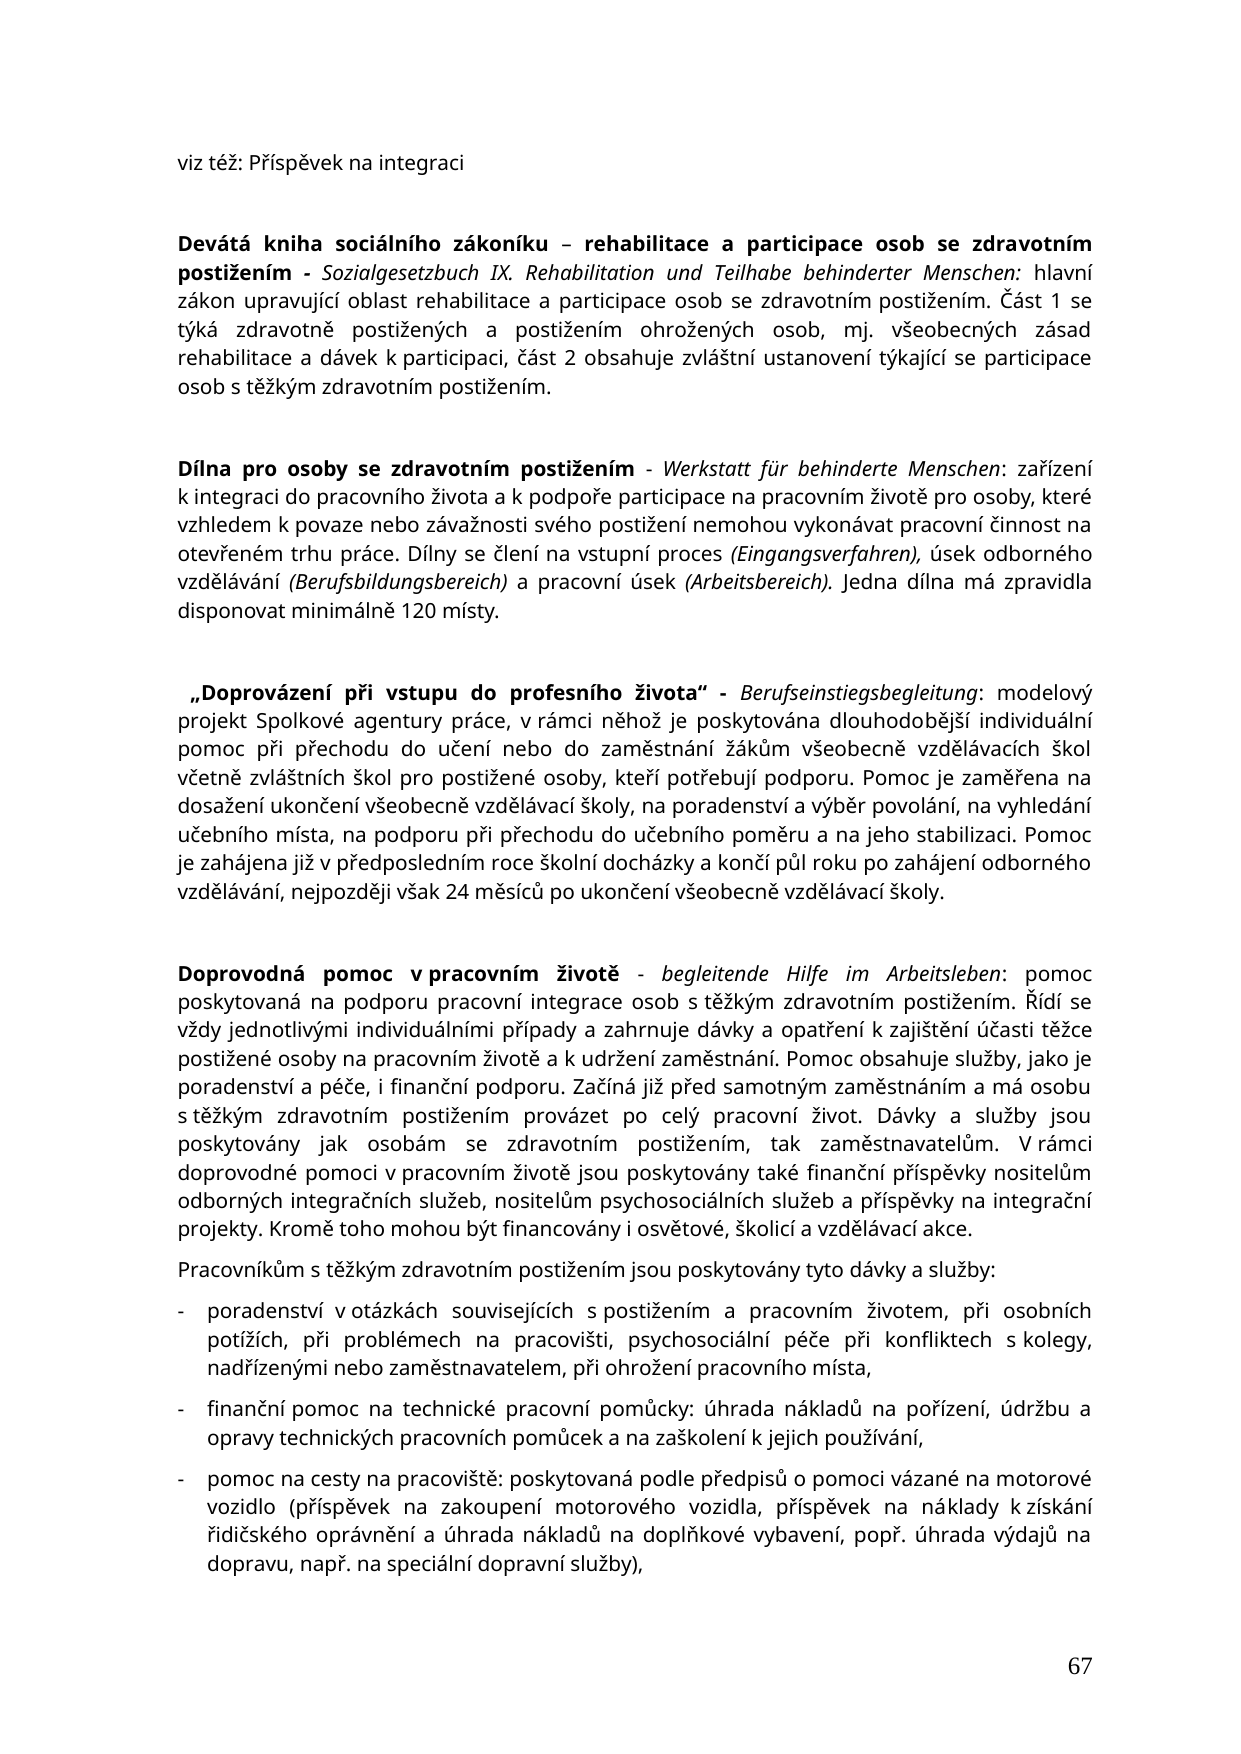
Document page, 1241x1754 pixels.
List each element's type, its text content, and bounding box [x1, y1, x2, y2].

text „Doprovázení při vstupu do profesního života“ - Berufseinstiegsbegleitung: modelový projekt Spolkové agentury práce, v rámci něhož je poskytována dlouhodobější individuální pomoc při přechodu do učení nebo do zaměstnání žákům všeobecně vzdělávacích škol včetně zvláštních škol pro postižené osoby, kteří potřebují podporu. Pomoc je zaměřena na dosažení ukončení všeobecně vzdělávací školy, na poradenství a výběr povolání, na vyhledání učebního místa, na podporu při přechodu do učebního poměru a na jeho stabilizaci. Pomoc je zahájena již v předposledním roce školní docházky a končí půl roku po zahájení odborného vzdělávání, nejpozději však 24 měsíců po ukončení všeobecně vzdělávací školy. [177, 678, 1092, 905]
list poradenství v otázkách souvisejících s postižením a pracovním životem, při osobních potížích, při problémech na pracovišti, psychosociální péče při konfliktech s kolegy, nadřízenými nebo zaměstnavatelem, při ohrožení pracovního místa, [177, 1296, 1092, 1382]
text Pracovníkům s těžkým zdravotním postižením jsou poskytovány tyto dávky a služby: [177, 1256, 1092, 1284]
list pomoc na cesty na pracoviště: poskytovaná podle předpisů o pomoci vázané na motorové vozidlo (příspěvek na zakoupení motorového vozidla, příspěvek na náklady k získání řidičského oprávnění a úhrada nákladů na doplňkové vybavení, popř. úhrada výdajů na dopravu, např. na speciální dopravní služby), [177, 1464, 1092, 1577]
subtitle Dílna pro osoby se zdravotním postižením - Werkstatt für behinderte Menschen: zařízení k integraci do pracovního života a k podpoře participace na pracovním životě pro osoby, které vzhledem k povaze nebo závažnosti svého postižení nemohou vykonávat pracovní činnost na otevřeném trhu práce. Dílny se člení na vstupní proces (Eingangsverfahren), úsek odborného vzdělávání (Berufsbildungsbereich) a pracovní úsek (Arbeitsbereich). Jedna dílna má zpravidla disponovat minimálně 120 místy. [177, 454, 1092, 624]
text viz též: Příspěvek na integraci [177, 148, 1092, 176]
text Devátá kniha sociálního zákoníku – rehabilitace a participace osob se zdravotním postižením - Sozialgesetzbuch IX. Rehabilitation und Teilhabe behinderter Menschen: hlavní zákon upravující oblast rehabilitace a participace osob se zdravotním postižením. Část 1 se týká zdravotně postižených a postižením ohrožených osob, mj. všeobecných zásad rehabilitace a dávek k participaci, část 2 obsahuje zvláštní ustanovení týkající se participace osob s těžkým zdravotním postižením. [177, 229, 1092, 400]
text Doprovodná pomoc v pracovním životě - begleitende Hilfe im Arbeitsleben: pomoc poskytovaná na podporu pracovní integrace osob s těžkým zdravotním postižením. Řídí se vždy jednotlivými individuálními případy a zahrnuje dávky a opatření k zajištění účasti těžce postižené osoby na pracovním životě a k udržení zaměstnání. Pomoc obsahuje služby, jako je poradenství a péče, i finanční podporu. Začíná již před samotným zaměstnáním a má osobu s těžkým zdravotním postižením provázet po celý pracovní život. Dávky a služby jsou poskytovány jak osobám se zdravotním postižením, tak zaměstnavatelům. V rámci doprovodné pomoci v pracovním životě jsou poskytovány také finanční příspěvky nositelům odborných integračních služeb, nositelům psychosociálních služeb a příspěvky na integrační projekty. Kromě toho mohou být financovány i osvětové, školicí a vzdělávací akce. [177, 959, 1092, 1243]
list finanční pomoc na technické pracovní pomůcky: úhrada nákladů na pořízení, údržbu a opravy technických pracovních pomůcek a na zaškolení k jejich používání, [177, 1394, 1092, 1451]
